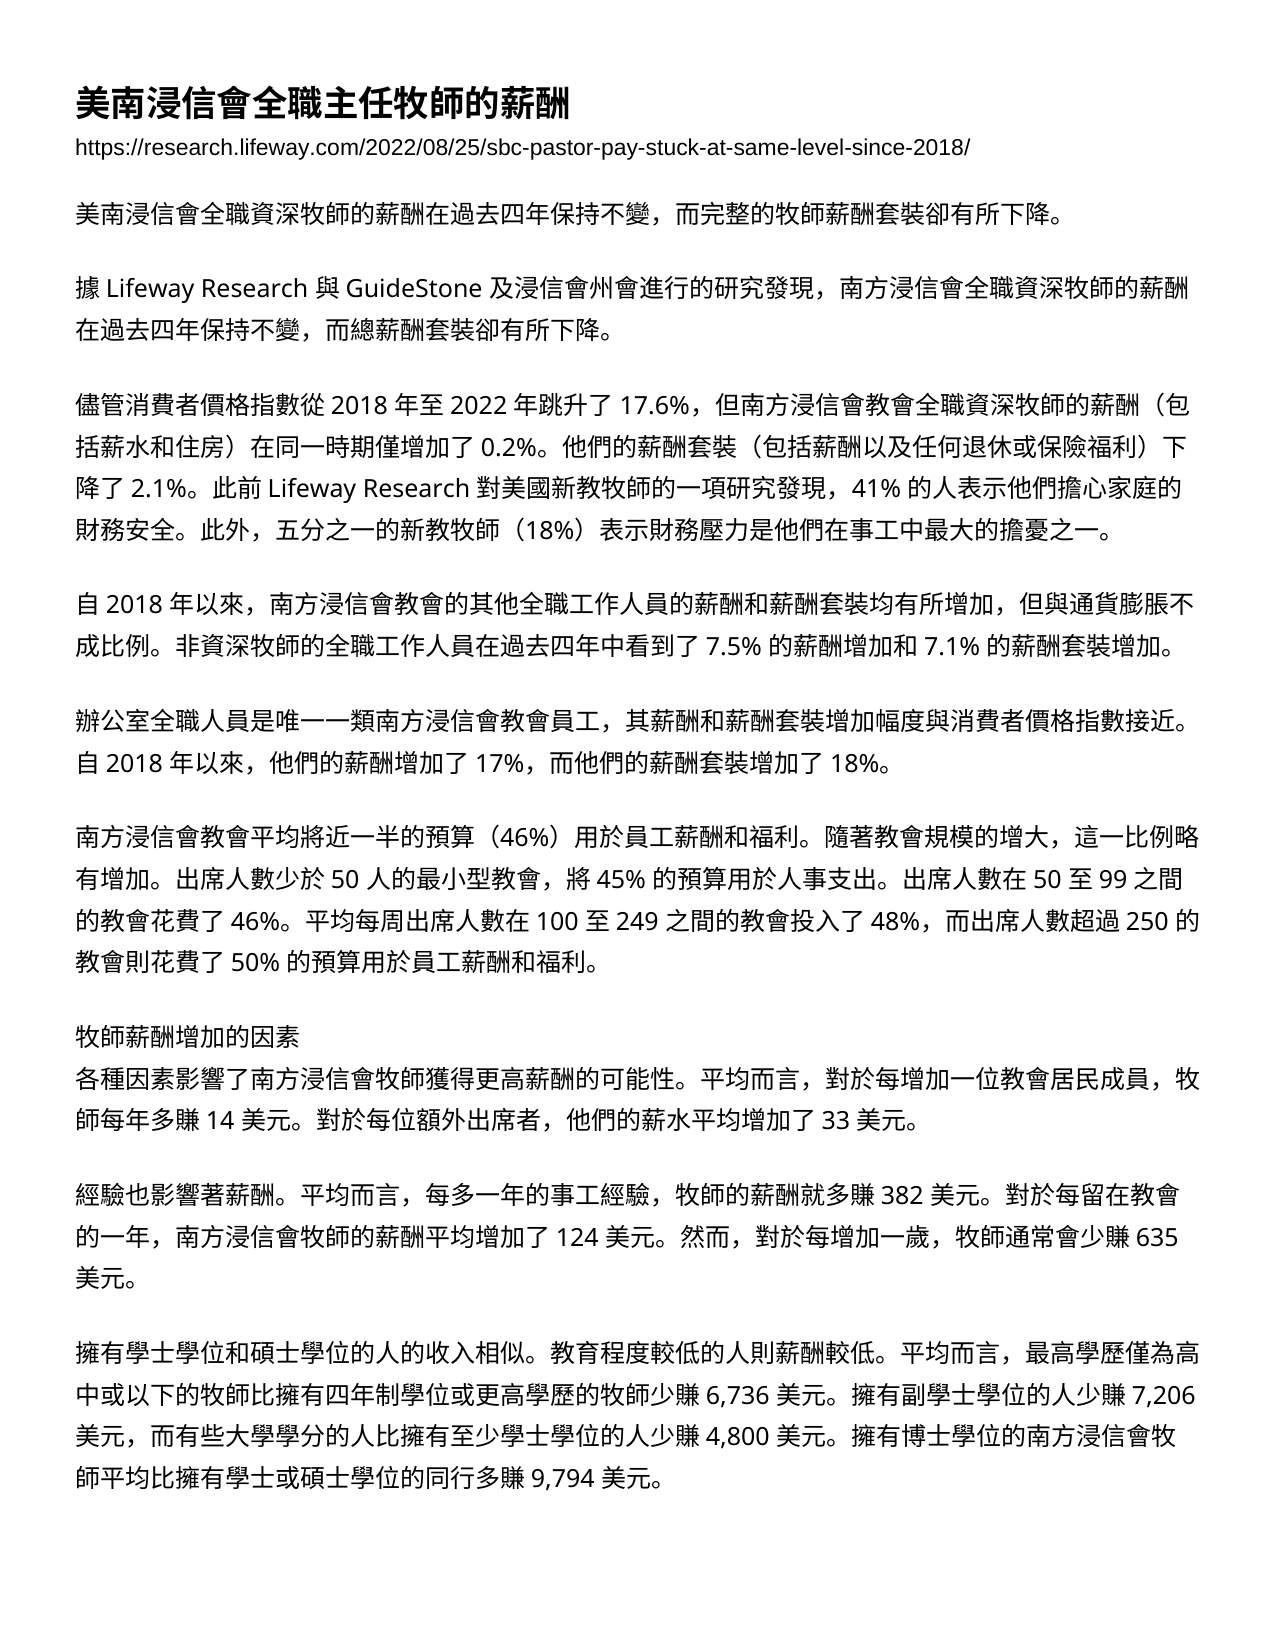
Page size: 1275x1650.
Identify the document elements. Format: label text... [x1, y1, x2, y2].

text 南方浸信會教會平均將近一半的預算（46%）用於員工薪酬和福利。隨著教會規模的增大，這一比例略有增加。出席人數少於 50 人的最小型教會，將 45% 的預算用於人事支出。出席人數在 50 至 99 之間的教會花費了 46%。平均每周出席人數在 100 至 249 之間的教會投入了 48%，而出席人數超過 250 的教會則花費了 50% 的預算用於員工薪酬和福利。 [75, 818, 1200, 979]
text 各種因素影響了南方浸信會牧師獲得更高薪酬的可能性。平均而言，對於每增加一位教會居民成員，牧師每年多賺 14 美元。對於每位額外出席者，他們的薪水平均增加了 33 美元。 [75, 1059, 1200, 1137]
text 辦公室全職人員是唯一一類南方浸信會教會員工，其薪酬和薪酬套裝增加幅度與消費者價格指數接近。自 2018 年以來，他們的薪酬增加了 17%，而他們的薪酬套裝增加了 18%。 [75, 701, 1200, 779]
text 自 2018 年以來，南方浸信會教會的其他全職工作人員的薪酬和薪酬套裝均有所增加，但與通貨膨脹不成比例。非資深牧師的全職工作人員在過去四年中看到了 7.5% 的薪酬增加和 7.1% 的薪酬套裝增加。 [75, 585, 1200, 663]
text 牧師薪酬增加的因素 [75, 1017, 1200, 1054]
text 儘管消費者價格指數從 2018 年至 2022 年跳升了 17.6%，但南方浸信會教會全職資深牧師的薪酬（包括薪水和住房）在同一時期僅增加了 0.2%。他們的薪酬套裝（包括薪酬以及任何退休或保險福利）下降了 2.1%。此前 Lifeway Research 對美國新教牧師的一項研究發現，41% 的人表示他們擔心家庭的財務安全。此外，五分之一的新教牧師（18%）表示財務壓力是他們在事工中最大的擔憂之一。 [75, 385, 1200, 547]
text 據 Lifeway Research 與 GuideStone 及浸信會州會進行的研究發現，南方浸信會全職資深牧師的薪酬在過去四年保持不變，而總薪酬套裝卻有所下降。 [75, 269, 1200, 347]
text https://research.lifeway.com/2022/08/25/sbc-pastor-pay-stuck-at-same-level-since-2018/ [75, 134, 1200, 160]
text 擁有學士學位和碩士學位的人的收入相似。教育程度較低的人則薪酬較低。平均而言，最高學歷僅為高中或以下的牧師比擁有四年制學位或更高學歷的牧師少賺 6,736 美元。擁有副學士學位的人少賺 7,206 美元，而有些大學學分的人比擁有至少學士學位的人少賺 4,800 美元。擁有博士學位的南方浸信會牧師平均比擁有學士或碩士學位的同行多賺 9,794 美元。 [75, 1333, 1200, 1495]
text 美南浸信會全職主任牧師的薪酬 [75, 75, 1200, 126]
text 經驗也影響著薪酬。平均而言，每多一年的事工經驗，牧師的薪酬就多賺 382 美元。對於每留在教會的一年，南方浸信會牧師的薪酬平均增加了 124 美元。然而，對於每增加一歲，牧師通常會少賺 635 美元。 [75, 1175, 1200, 1295]
text 美南浸信會全職資深牧師的薪酬在過去四年保持不變，而完整的牧師薪酬套裝卻有所下降。 [75, 194, 1200, 231]
